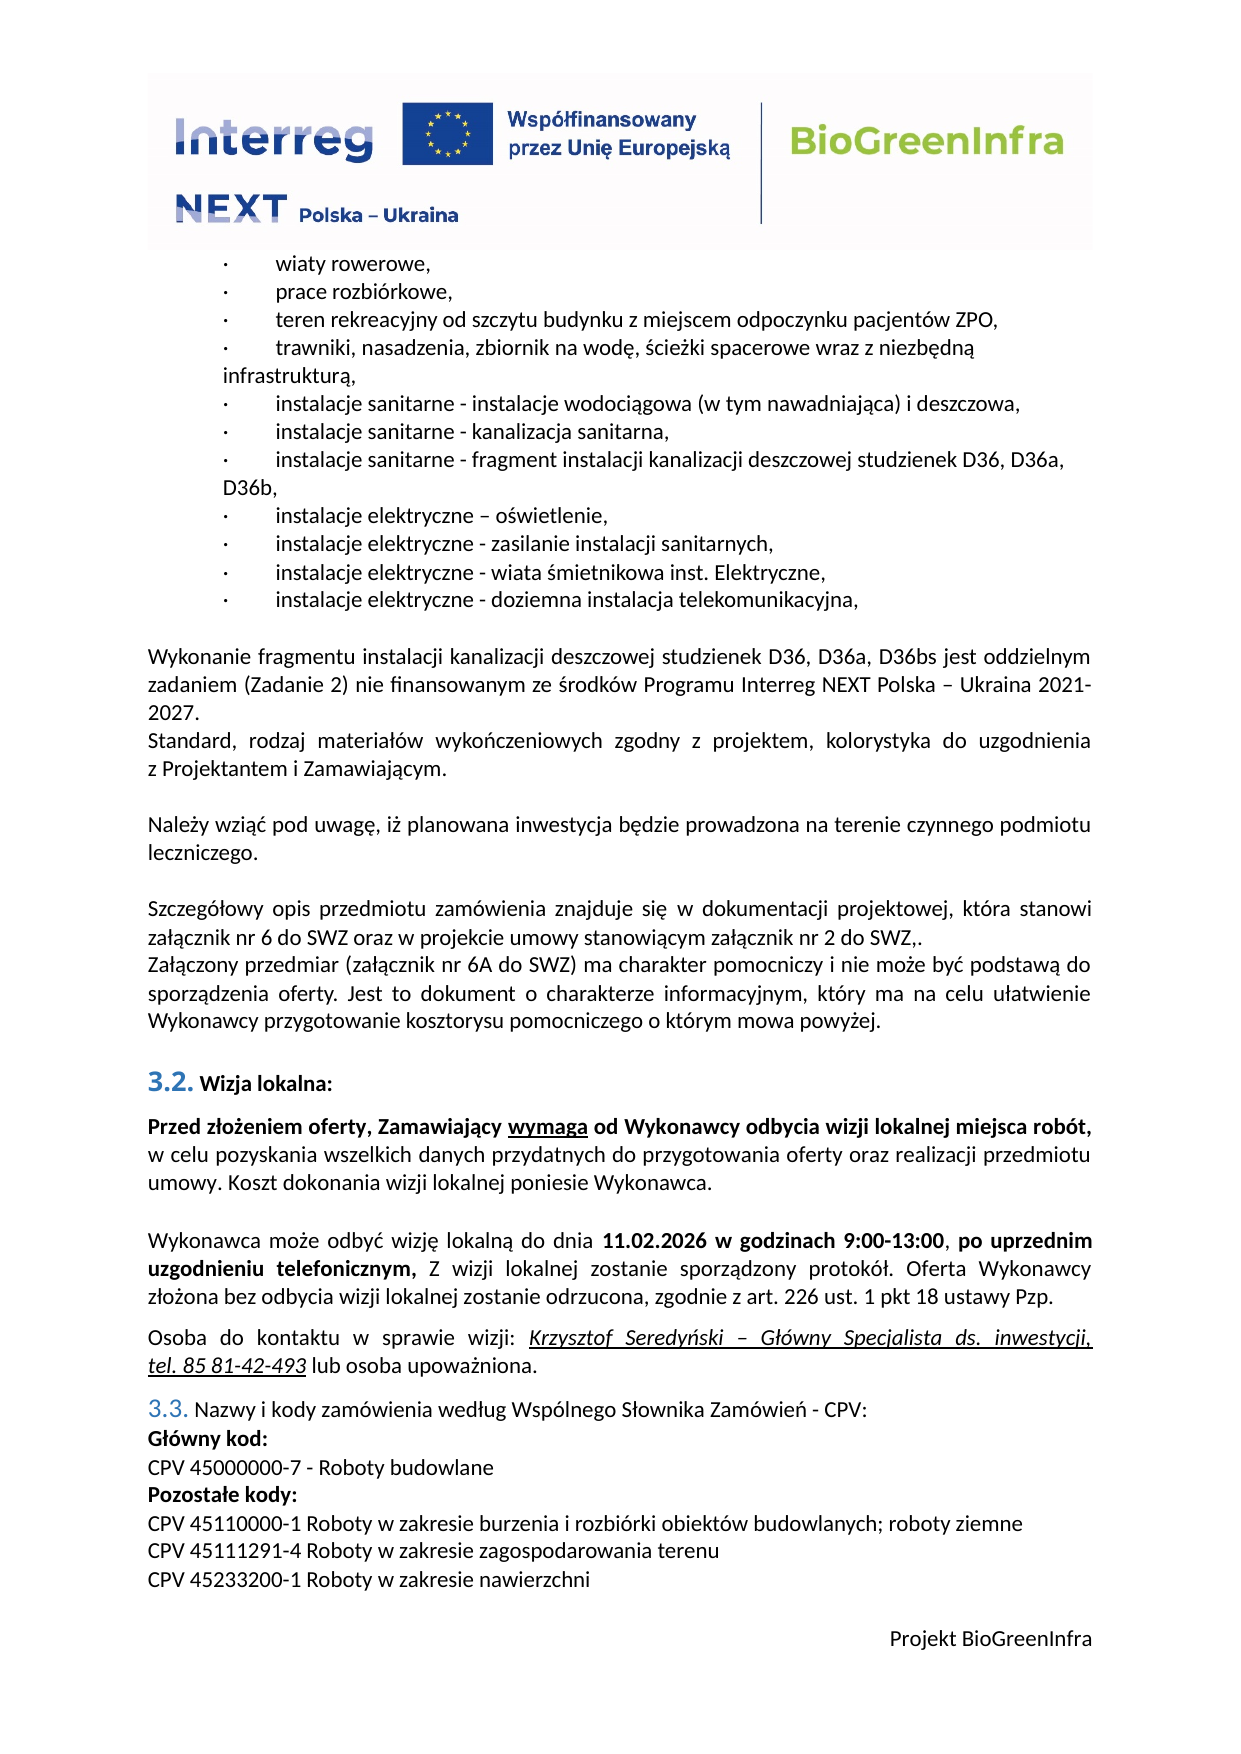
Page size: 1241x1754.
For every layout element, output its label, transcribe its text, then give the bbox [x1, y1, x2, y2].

text Należy wziąć pod uwagę, iż planowana inwestycja będzie prowadzona na terenie czynnego podmiotu leczniczego. [148, 811, 1093, 867]
text · wiaty rowerowe, [223, 250, 1093, 277]
text CPV 45233200-1 Roboty w zakresie nawierzchni [148, 1565, 1093, 1593]
text · instalacje sanitarne - kanalizacja sanitarna, [223, 417, 1093, 446]
text · prace rozbiórkowe, [223, 277, 1093, 305]
text Szczegółowy opis przedmiotu zamówienia znajduje się w dokumentacji projektowej, która stanowi załącznik nr 6 do SWZ oraz w projekcie umowy stanowiącym załącznik nr 2 do SWZ,. [148, 894, 1093, 951]
text Osoba do kontaktu w sprawie wizji: Krzysztof Seredyński – Główny Specjalista ds. inwestycji, tel. 85 81-42-493 lub osoba upoważniona. [148, 1323, 1093, 1379]
text · instalacje elektryczne - wiata śmietnikowa inst. Elektryczne, [223, 558, 1093, 586]
text Przed złożeniem oferty, Zamawiający wymaga od Wykonawcy odbycia wizji lokalnej miejsca robót, w celu pozyskania wszelkich danych przydatnych do przygotowania oferty oraz realizacji przedmiotu umowy. Koszt dokonania wizji lokalnej poniesie Wykonawca. [148, 1112, 1093, 1196]
text 3.2. Wizja lokalna: [148, 1063, 1093, 1099]
text CPV 45000000-7 - Roboty budowlane [148, 1453, 1093, 1481]
text · trawniki, nasadzenia, zbiornik na wodę, ścieżki spacerowe wraz z niezbędną infrastrukturą, [223, 333, 1093, 389]
picture [147, 73, 1093, 250]
text · instalacje sanitarne - instalacje wodociągowa (w tym nawadniająca) i deszczowa, [223, 389, 1093, 417]
text Załączony przedmiar (załącznik nr 6A do SWZ) ma charakter pomocniczy i nie może być podstawą do sporządzenia oferty. Jest to dokument o charakterze informacyjnym, który ma na celu ułatwienie Wykonawcy przygotowanie kosztorysu pomocniczego o którym mowa powyżej. [148, 951, 1093, 1035]
text · instalacje sanitarne - fragment instalacji kanalizacji deszczowej studzienek D36, D36a, D36b, [223, 446, 1093, 502]
text · instalacje elektryczne – oświetlenie, [223, 502, 1093, 529]
text · teren rekreacyjny od szczytu budynku z miejscem odpoczynku pacjentów ZPO, [223, 305, 1093, 333]
text Pozostałe kody: [148, 1481, 1093, 1509]
text Standard, rodzaj materiałów wykończeniowych zgodny z projektem, kolorystyka do uzgodnienia z Projektantem i Zamawiającym. [148, 726, 1093, 782]
text CPV 45111291-4 Roboty w zakresie zagospodarowania terenu [148, 1537, 1093, 1565]
text CPV 45110000-1 Roboty w zakresie burzenia i rozbiórki obiektów budowlanych; roboty ziemne [148, 1509, 1093, 1537]
text Wykonanie fragmentu instalacji kanalizacji deszczowej studzienek D36, D36a, D36bs jest oddzielnym zadaniem (Zadanie 2) nie finansowanym ze środków Programu Interreg NEXT Polska – Ukraina 2021-2027. [148, 642, 1093, 726]
text Główny kod: [148, 1424, 1093, 1453]
text 3.3. Nazwy i kody zamówienia według Wspólnego Słownika Zamówień - CPV: [148, 1392, 1093, 1424]
text · instalacje elektryczne - zasilanie instalacji sanitarnych, [223, 529, 1093, 558]
text · instalacje elektryczne - doziemna instalacja telekomunikacyjna, [223, 586, 1093, 614]
text Wykonawca może odbyć wizję lokalną do dnia 11.02.2026 w godzinach 9:00-13:00, po uprzednim uzgodnieniu telefonicznym, Z wizji lokalnej zostanie sporządzony protokół. Oferta Wykonawcy złożona bez odbycia wizji lokalnej zostanie odrzucona, zgodnie z art. 226 ust. 1 pkt 18 ustawy Pzp. [148, 1226, 1093, 1311]
